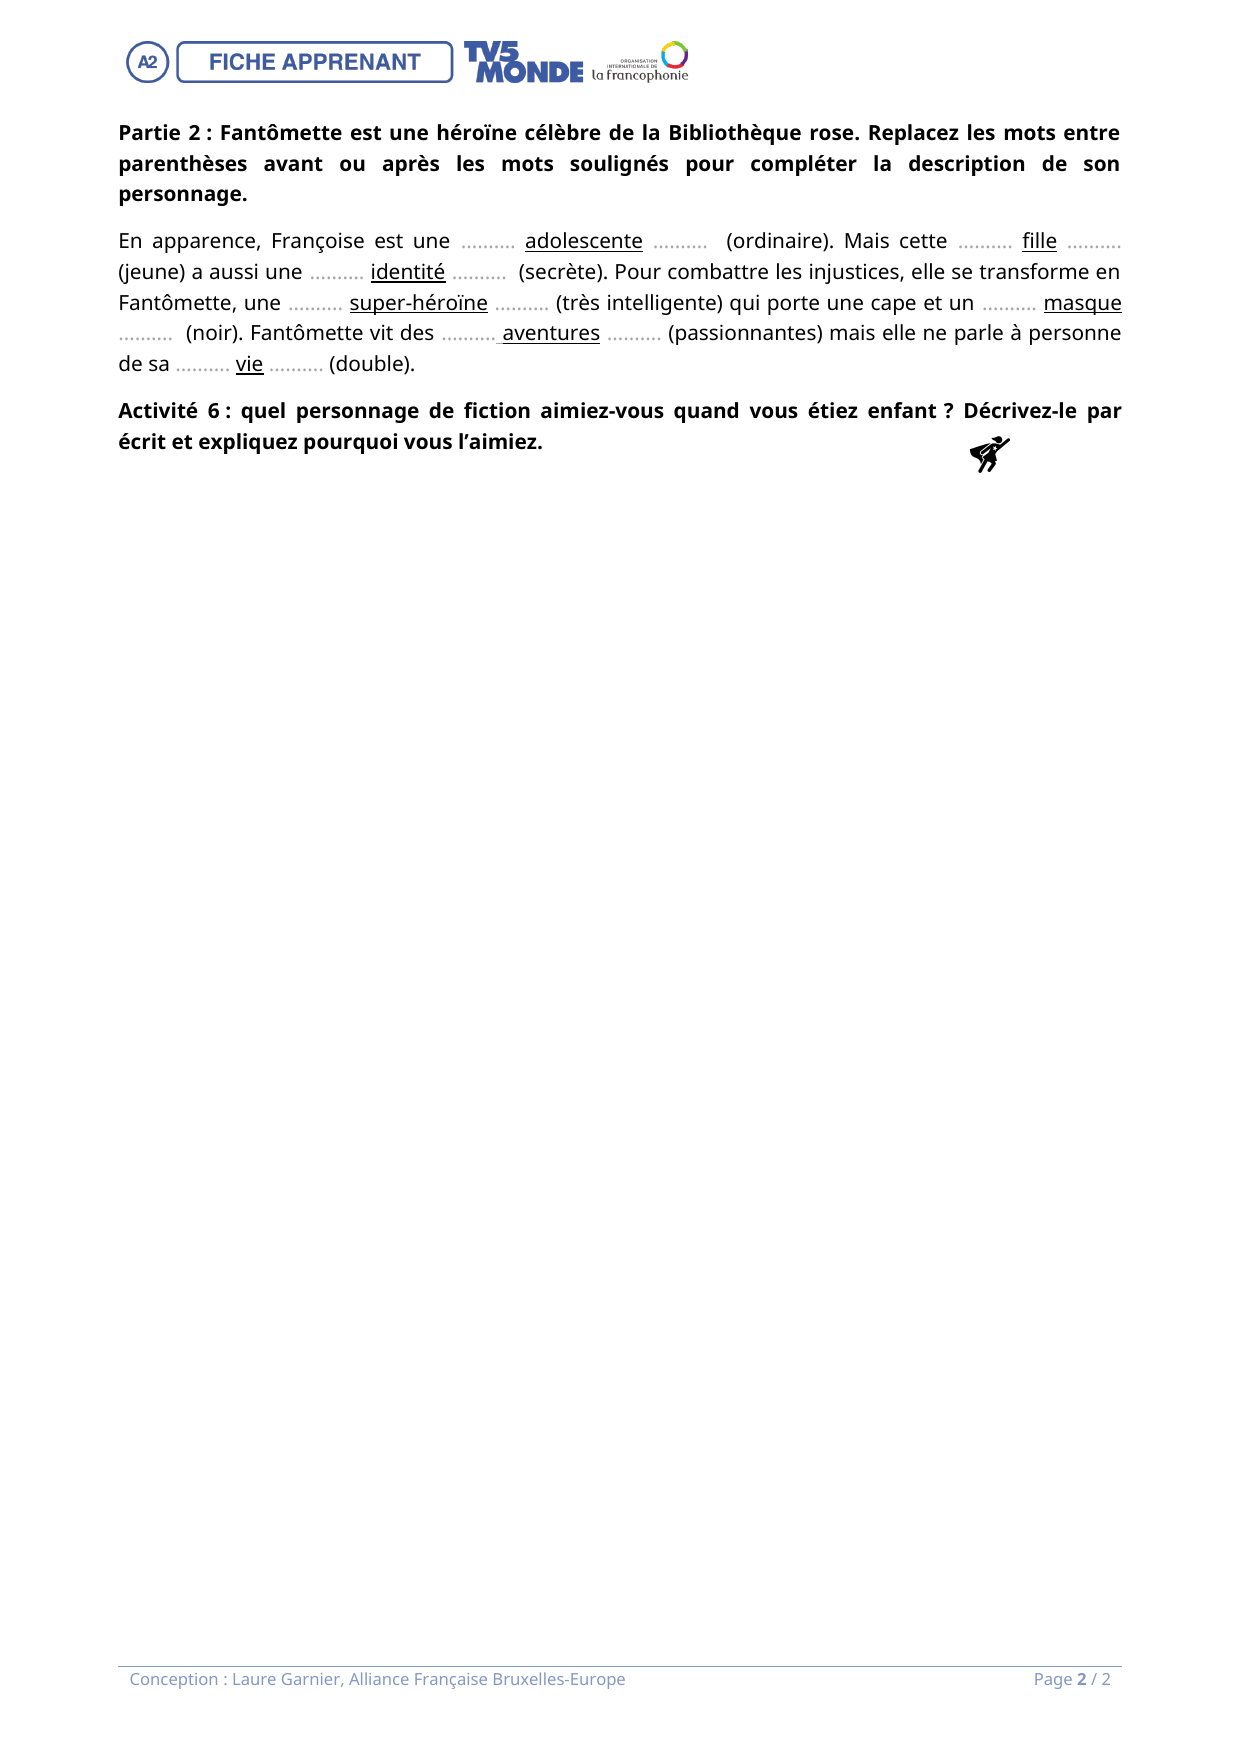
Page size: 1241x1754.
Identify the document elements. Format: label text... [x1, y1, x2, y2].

picture [969, 434, 1011, 476]
picture [118, 41, 697, 83]
text En apparence, Françoise est une ………. adolescente ………. (ordinaire). Mais cette ………. fille ………. (jeune) a aussi une ………. identité ………. (secrète). Pour combattre les injustices, elle se transforme en Fantômette, une ………. super-héroïne ………. (très intelligente) qui porte une cape et un ………. masque ………. (noir). Fantômette vit des ………. aventures ………. (passionnantes) mais elle ne parle à personne de sa ………. vie ………. (double). [118, 227, 1122, 378]
text Partie 2 : Fantômette est une héroïne célèbre de la Bibliothèque rose. Replacez les mots entre parenthèses avant ou après les mots soulignés pour compléter la description de son personnage. [118, 118, 1122, 208]
text Activité 6 : quel personnage de fiction aimiez-vous quand vous étiez enfant ? Décrivez-le par écrit et expliquez pourquoi vous l’aimiez. [118, 396, 1122, 456]
